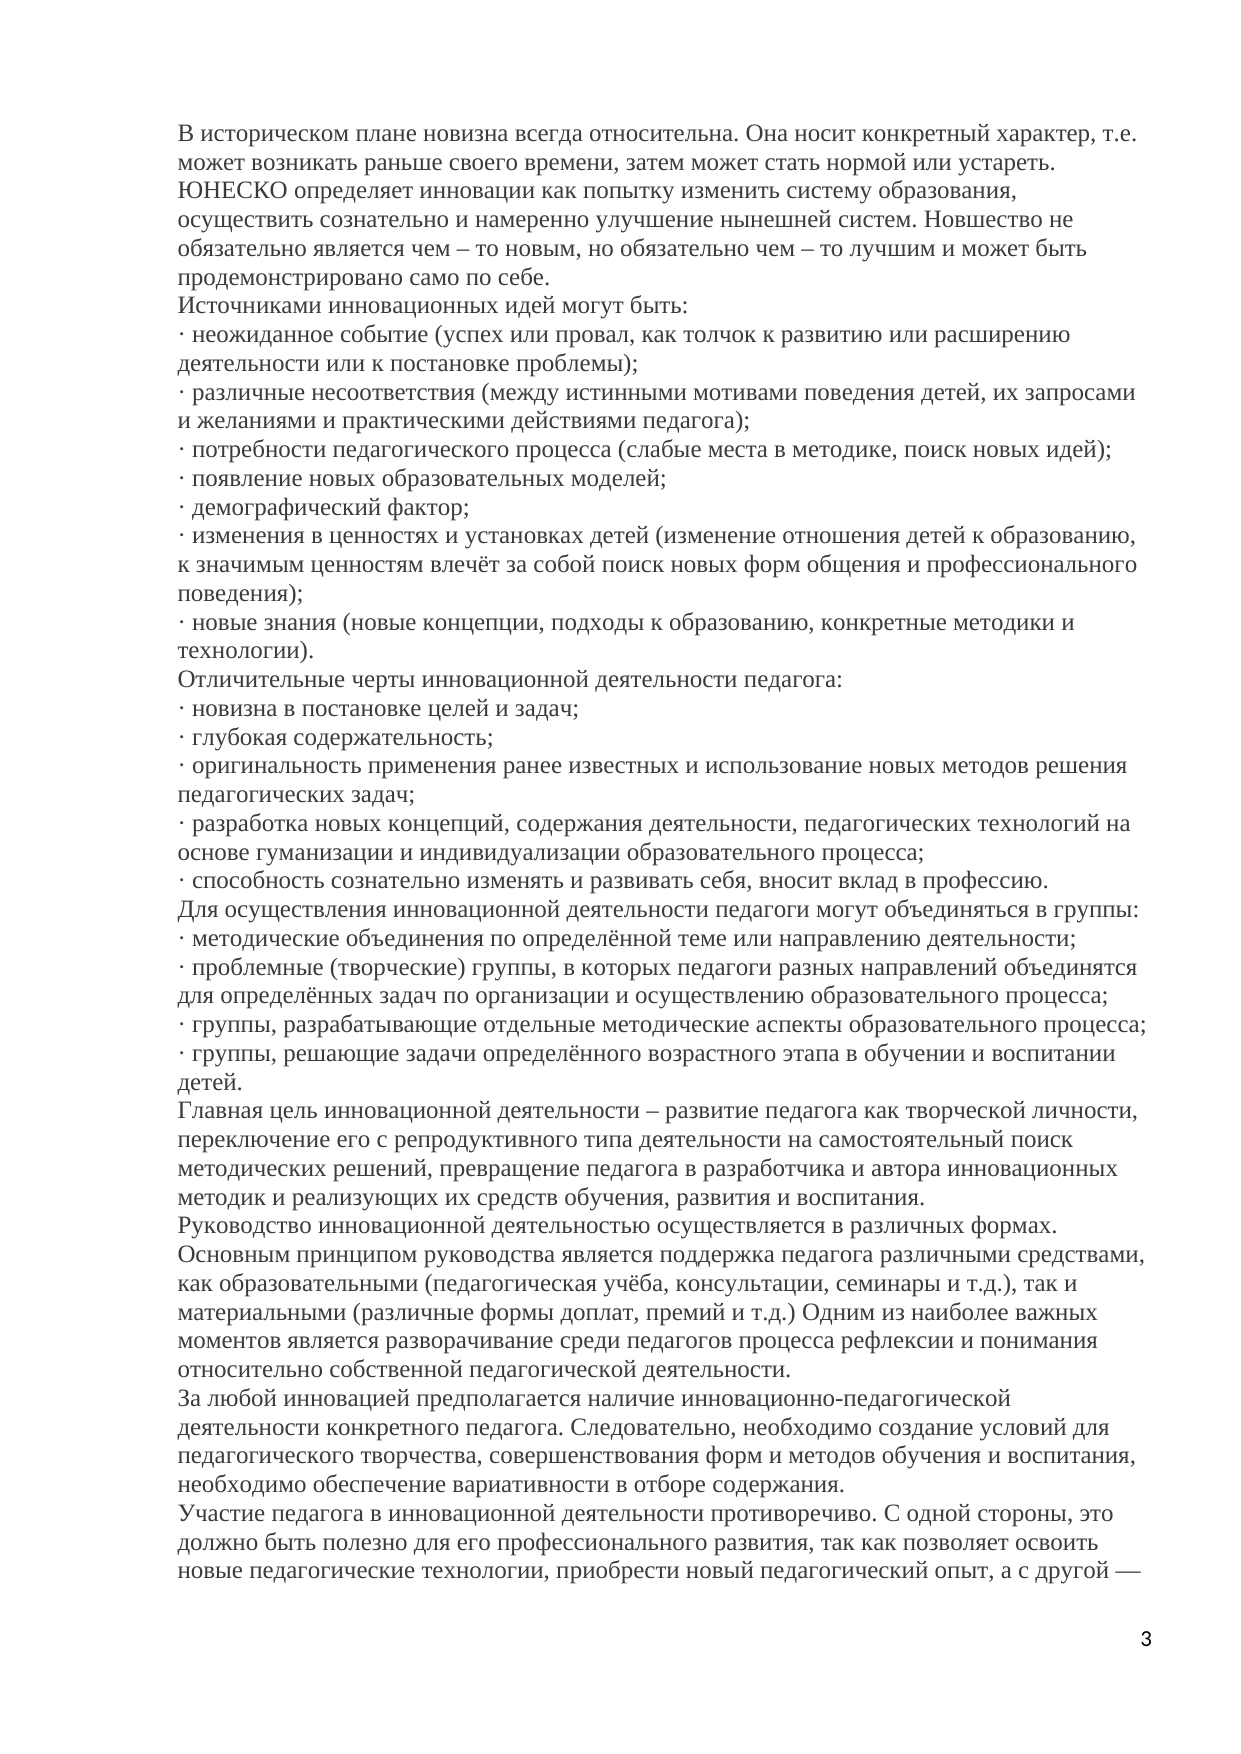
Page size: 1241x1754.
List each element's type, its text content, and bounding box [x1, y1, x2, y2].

text · проблемные (творческие) группы, в которых педагоги разных направлений объединятся для определённых задач по организации и осуществлению образовательного процесса; [177, 952, 1152, 1009]
text · оригинальность применения ранее известных и использование новых методов решения педагогических задач; [177, 751, 1152, 808]
text · группы, решающие задачи определённого возрастного этапа в обучении и воспитании детей. [177, 1038, 1152, 1096]
text · глубокая содержательность; [177, 722, 1152, 751]
text · демографический фактор; [177, 492, 1152, 521]
text · новые знания (новые концепции, подходы к образованию, конкретные методики и технологии). [177, 607, 1152, 664]
text · способность сознательно изменять и развивать себя, вносит вклад в профессию. [177, 866, 1152, 894]
text Главная цель инновационной деятельности – развитие педагога как творческой личности, переключение его с репродуктивного типа деятельности на самостоятельный поиск методических решений, превращение педагога в разработчика и автора инновационных методик и реализующих их средств обучения, развития и воспитания. [177, 1096, 1152, 1211]
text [177, 1498, 1152, 1584]
text · потребности педагогического процесса (слабые места в методике, поиск новых идей); [177, 434, 1152, 463]
text · различные несоответствия (между истинными мотивами поведения детей, их запросами и желаниями и практическими действиями педагога); [177, 377, 1152, 434]
text · новизна в постановке целей и задач; [177, 693, 1152, 722]
text · неожиданное событие (успех или провал, как толчок к развитию или расширению деятельности или к постановке проблемы); [177, 319, 1152, 377]
text В историческом плане новизна всегда относительна. Она носит конкретный характер, т.е. может возникать раньше своего времени, затем может стать нормой или устареть. ЮНЕСКО определяет инновации как попытку изменить систему образования, осуществить сознательно и намеренно улучшение нынешней систем. Новшество не обязательно является чем – то новым, но обязательно чем – то лучшим и может быть продемонстрировано само по себе. [177, 118, 1152, 291]
text Отличительные черты инновационной деятельности педагога: [177, 664, 1152, 693]
text · изменения в ценностях и установках детей (изменение отношения детей к образованию, к значимым ценностям влечёт за собой поиск новых форм общения и профессионального поведения); [177, 521, 1152, 607]
text За любой инновацией предполагается наличие инновационно-педагогической деятельности конкретного педагога. Следовательно, необходимо создание условий для педагогического творчества, совершенствования форм и методов обучения и воспитания, необходимо обеспечение вариативности в отборе содержания. [177, 1383, 1152, 1498]
text Источниками инновационных идей могут быть: [177, 291, 1152, 319]
text · группы, разрабатывающие отдельные методические аспекты образовательного процесса; [177, 1009, 1152, 1038]
text Руководство инновационной деятельностью осуществляется в различных формах. Основным принципом руководства является поддержка педагога различными средствами, как образовательными (педагогическая учёба, консультации, семинары и т.д.), так и материальными (различные формы доплат, премий и т.д.) Одним из наиболее важных моментов является разворачивание среди педагогов процесса рефлексии и понимания относительно собственной педагогической деятельности. [177, 1211, 1152, 1383]
text · разработка новых концепций, содержания деятельности, педагогических технологий на основе гуманизации и индивидуализации образовательного процесса; [177, 808, 1152, 866]
text · появление новых образовательных моделей; [177, 463, 1152, 492]
text · методические объединения по определённой теме или направлению деятельности; [177, 923, 1152, 952]
text Для осуществления инновационной деятельности педагоги могут объединяться в группы: [177, 894, 1152, 923]
